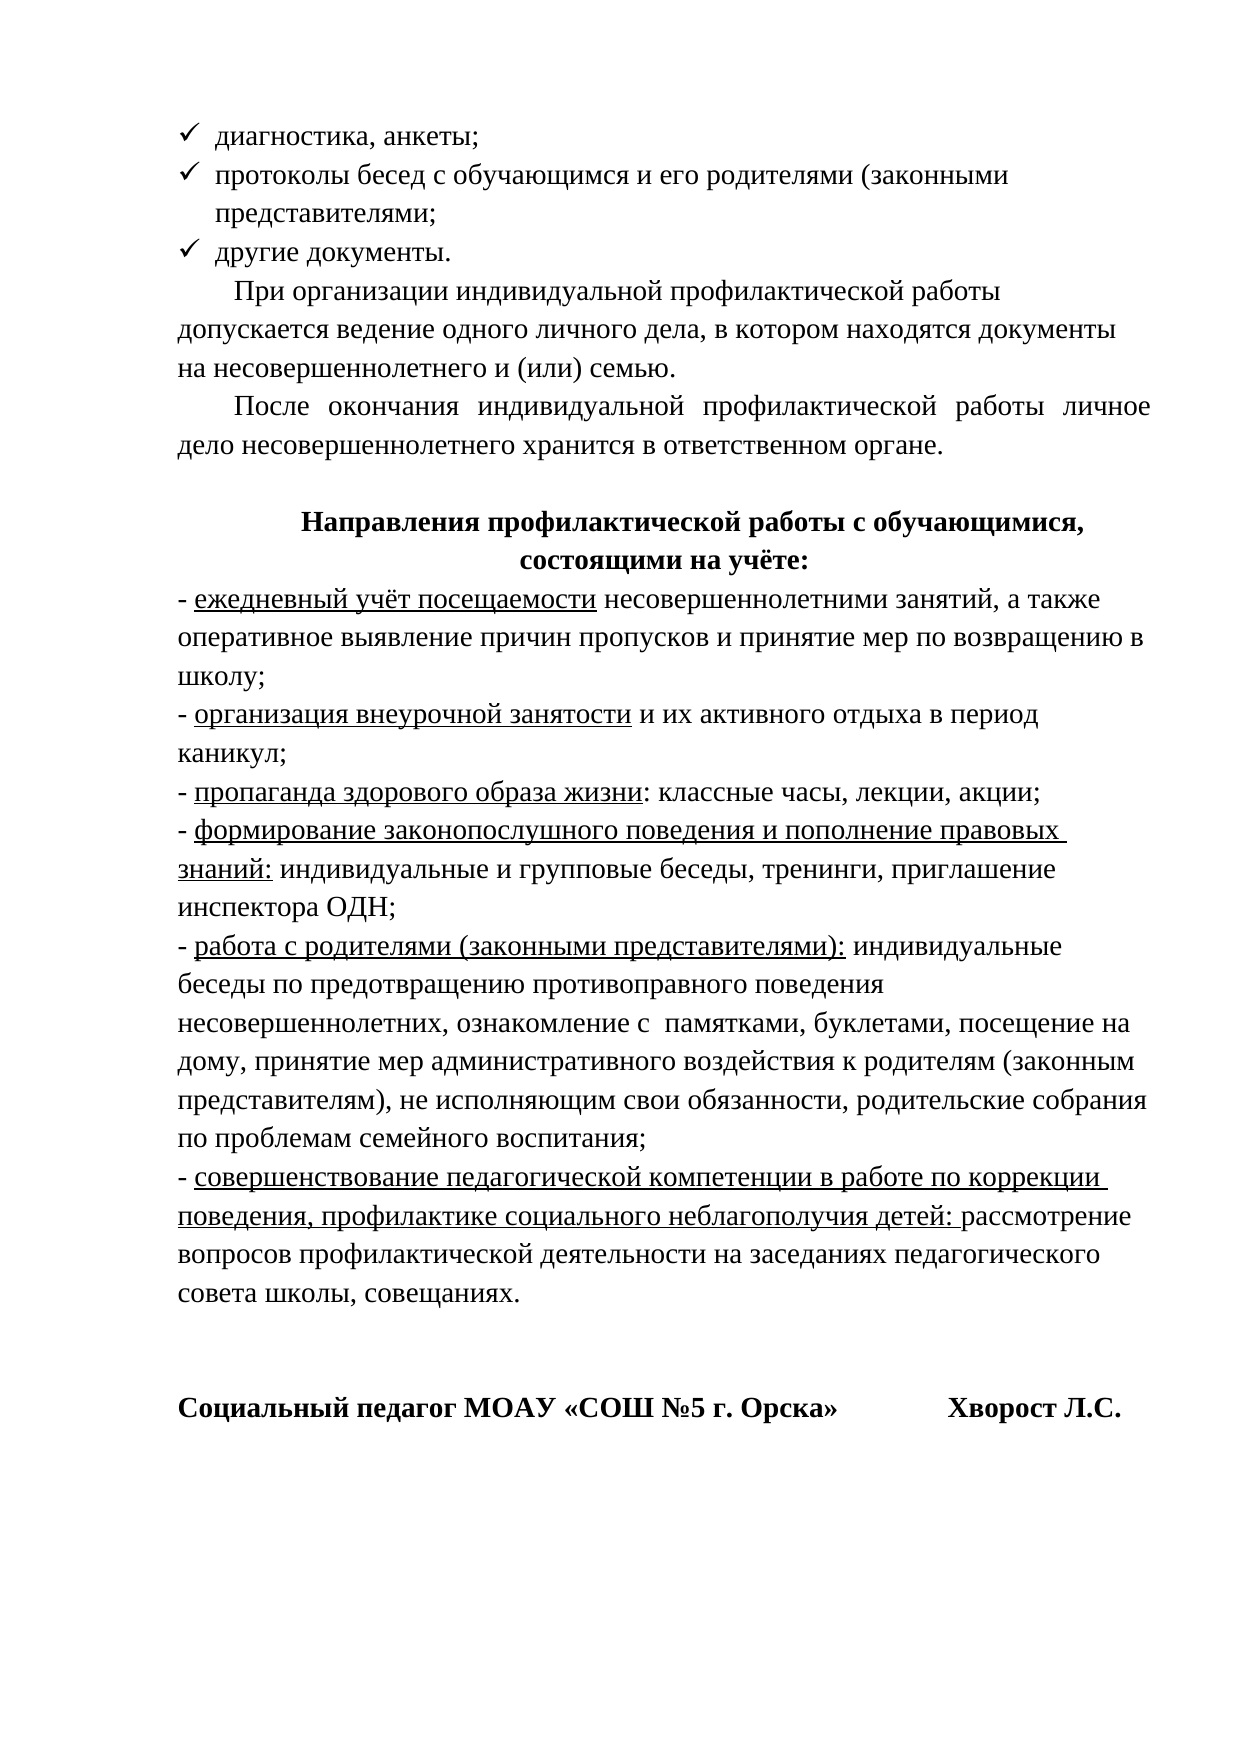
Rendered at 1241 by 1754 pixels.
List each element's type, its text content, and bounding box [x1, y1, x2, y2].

text После окончания индивидуальной профилактической работы личное дело несовершеннолетнего хранится в ответственном органе. [177, 388, 1152, 460]
text Направления профилактической работы с обучающимися, состоящими на учёте: [177, 504, 1152, 576]
list другие документы. [177, 234, 1152, 268]
text Социальный педагог МОАУ «СОШ №5 г. Орска» Хворост Л.С. [177, 1390, 1152, 1424]
text - пропаганда здорового образа жизни: классные часы, лекции, акции; [177, 774, 1152, 807]
text - работа с родителями (законными представителями): индивидуальные беседы по предотвращению противоправного поведения несовершеннолетних, ознакомление с памятками, буклетами, посещение на дому, принятие мер административного воздействия к родителям (законным представителям), не исполняющим свои обязанности, родительские собрания по проблемам семейного воспитания; [177, 928, 1152, 1154]
text При организации индивидуальной профилактической работы допускается ведение одного личного дела, в котором находятся документы на несовершеннолетнего и (или) семью. [177, 273, 1152, 383]
text - ежедневный учёт посещаемости несовершеннолетними занятий, а также оперативное выявление причин пропусков и принятие мер по возвращению в школу; [177, 581, 1152, 692]
list протоколы бесед с обучающимся и его родителями (законными представителями; [177, 157, 1152, 229]
text - формирование законопослушного поведения и пополнение правовых знаний: индивидуальные и групповые беседы, тренинги, приглашение инспектора ОДН; [177, 812, 1152, 923]
text - совершенствование педагогической компетенции в работе по коррекции поведения, профилактике социального неблагополучия детей: рассмотрение вопросов профилактической деятельности на заседаниях педагогического совета школы, совещаниях. [177, 1159, 1152, 1308]
text - организация внеурочной занятости и их активного отдыха в период каникул; [177, 697, 1152, 769]
list диагностика, анкеты; [177, 118, 1152, 152]
